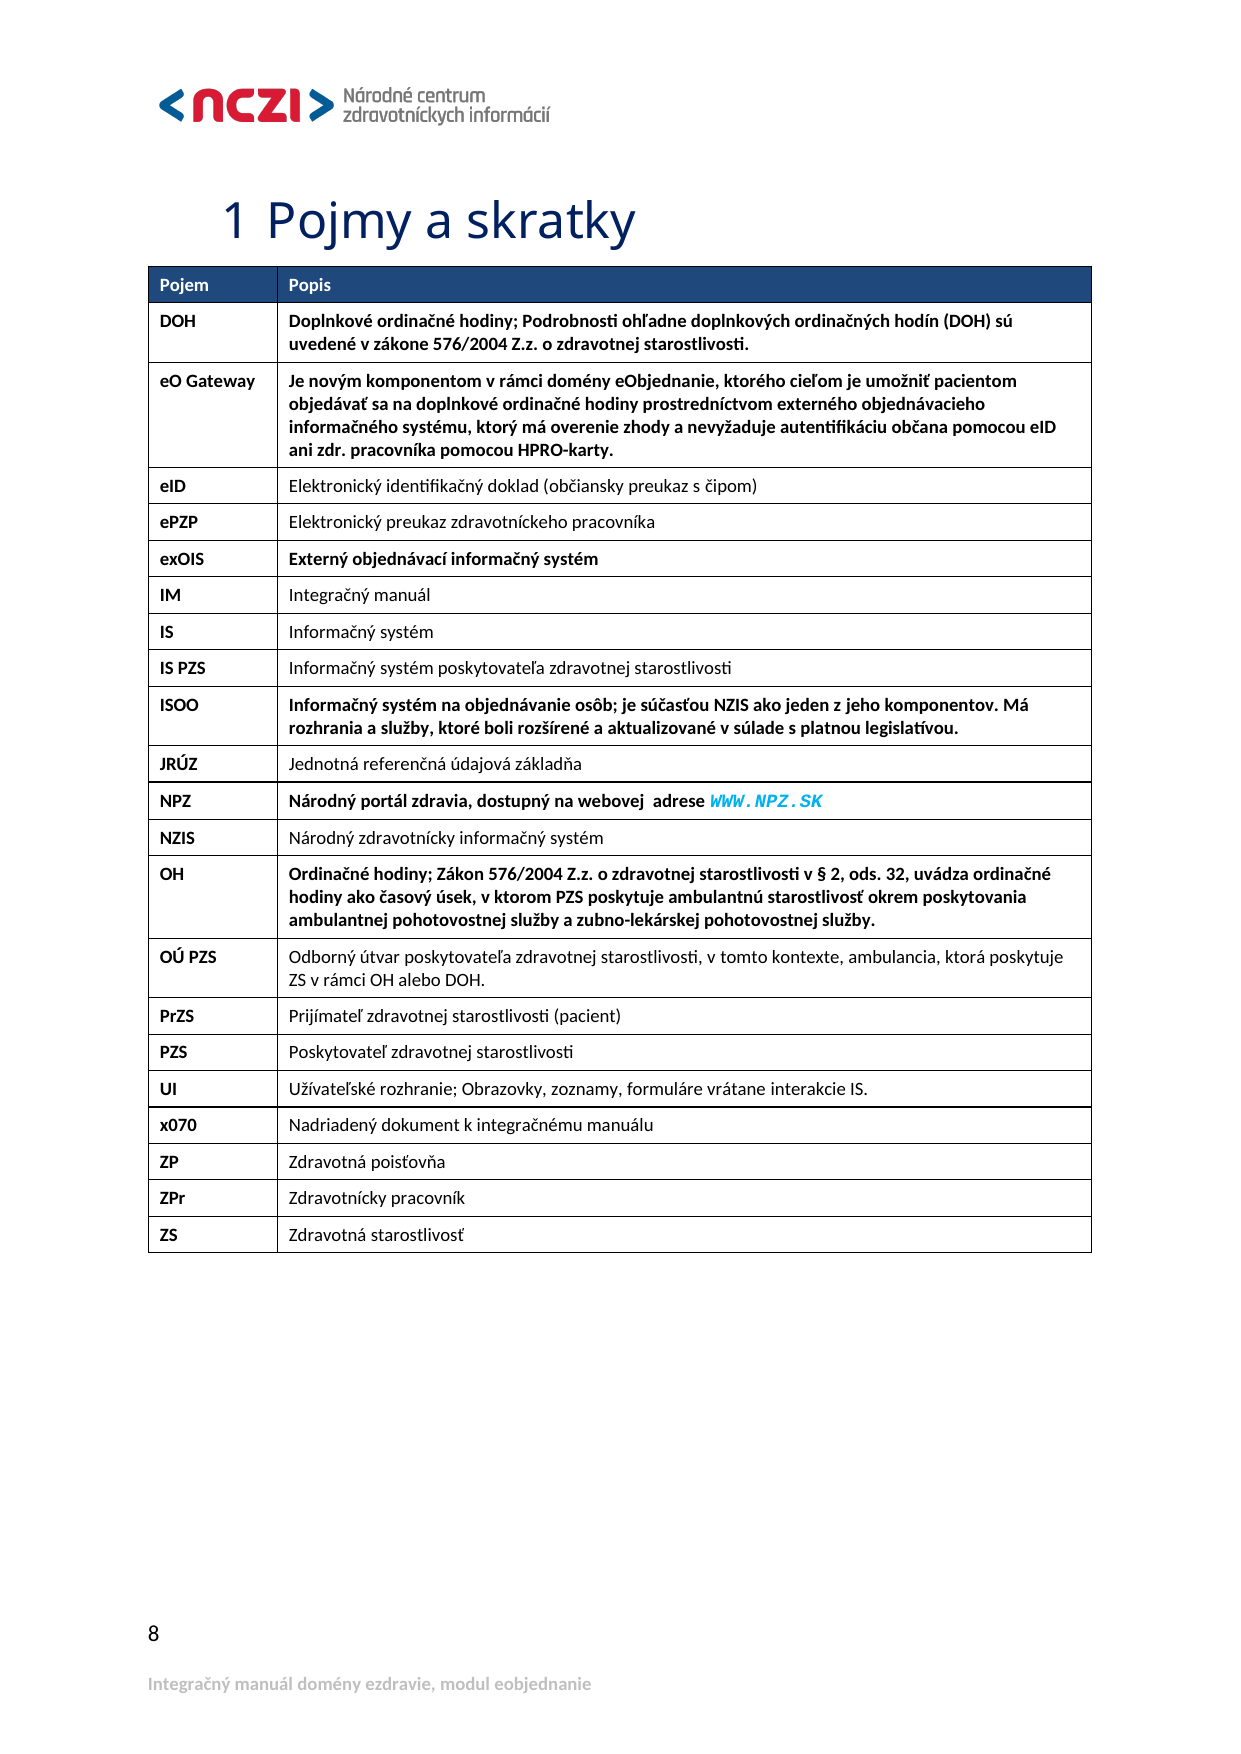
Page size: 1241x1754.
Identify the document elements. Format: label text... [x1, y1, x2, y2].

table_cell Elektronický preukaz zdravotníckeho pracovníka [278, 504, 1091, 540]
table_cell DOH [149, 303, 277, 362]
table_cell eID [149, 468, 277, 503]
table_cell x070 [149, 1108, 277, 1143]
table_cell ePZP [149, 504, 277, 540]
table_cell exOIS [149, 541, 277, 576]
table_cell Externý objednávací informačný systém [278, 541, 1091, 576]
table_cell IM [149, 577, 277, 613]
table_cell Nadriadený dokument k integračnému manuálu [278, 1108, 1091, 1143]
table_cell Odborný útvar poskytovateľa zdravotnej starostlivosti, v tomto kontexte, ambulancia, ktorá poskytuje ZS v rámci OH alebo DOH. [278, 939, 1091, 997]
table_cell Je novým komponentom v rámci domény eObjednanie, ktorého cieľom je umožniť pacientom objedávať sa na doplnkové ordinačné hodiny prostredníctvom externého objednávacieho informačného systému, ktorý má overenie zhody a nevyžaduje autentifikáciu občana pomocou eID ani zdr. pracovníka pomocou HPRO-karty. [278, 363, 1091, 467]
table_cell Zdravotná starostlivosť [278, 1217, 1091, 1252]
subtitle Pojmy a skratky [222, 185, 1092, 253]
table_cell Doplnkové ordinačné hodiny; Podrobnosti ohľadne doplnkových ordinačných hodín (DOH) sú uvedené v zákone 576/2004 Z.z. o zdravotnej starostlivosti. [278, 303, 1091, 362]
table_cell ISOO [149, 687, 277, 745]
table_cell JRÚZ [149, 746, 277, 781]
table_cell IS PZS [149, 650, 277, 686]
table_cell Informačný systém [278, 614, 1091, 649]
table_cell Jednotná referenčná údajová základňa [278, 746, 1091, 781]
table_cell Ordinačné hodiny; Zákon 576/2004 Z.z. o zdravotnej starostlivosti v § 2, ods. 32, uvádza ordinačné hodiny ako časový úsek, v ktorom PZS poskytuje ambulantnú starostlivosť okrem poskytovania ambulantnej pohotovostnej služby a zubno-lekárskej pohotovostnej služby. [278, 856, 1091, 938]
table_cell NZIS [149, 820, 277, 855]
table_cell NPZ [149, 783, 277, 819]
table_cell Elektronický identifikačný doklad (občiansky preukaz s čipom) [278, 468, 1091, 503]
table_cell Prijímateľ zdravotnej starostlivosti (pacient) [278, 998, 1091, 1033]
table_cell Národný portál zdravia, dostupný na webovej adrese WWW.NPZ.SK [278, 783, 1091, 819]
table_cell OH [149, 856, 277, 938]
table_cell eO Gateway [149, 363, 277, 467]
picture [147, 73, 563, 139]
table_cell Zdravotná poisťovňa [278, 1144, 1091, 1179]
table_cell IS [149, 614, 277, 649]
table_cell Informačný systém poskytovateľa zdravotnej starostlivosti [278, 650, 1091, 686]
table_cell Integračný manuál [278, 577, 1091, 613]
table_cell Poskytovateľ zdravotnej starostlivosti [278, 1035, 1091, 1070]
table_cell PrZS [149, 998, 277, 1033]
table_cell ZPr [149, 1180, 277, 1216]
table_cell OÚ PZS [149, 939, 277, 997]
table_cell UI [149, 1071, 277, 1106]
table_header Pojem [149, 267, 277, 302]
table_cell ZS [149, 1217, 277, 1252]
table_cell ZP [149, 1144, 277, 1179]
table_cell Informačný systém na objednávanie osôb; je súčasťou NZIS ako jeden z jeho komponentov. Má rozhrania a služby, ktoré boli rozšírené a aktualizované v súlade s platnou legislatívou. [278, 687, 1091, 745]
table_cell PZS [149, 1035, 277, 1070]
table_cell Zdravotnícky pracovník [278, 1180, 1091, 1216]
table_cell Užívateľské rozhranie; Obrazovky, zoznamy, formuláre vrátane interakcie IS. [278, 1071, 1091, 1106]
table_cell Národný zdravotnícky informačný systém [278, 820, 1091, 855]
table_header Popis [278, 267, 1091, 302]
